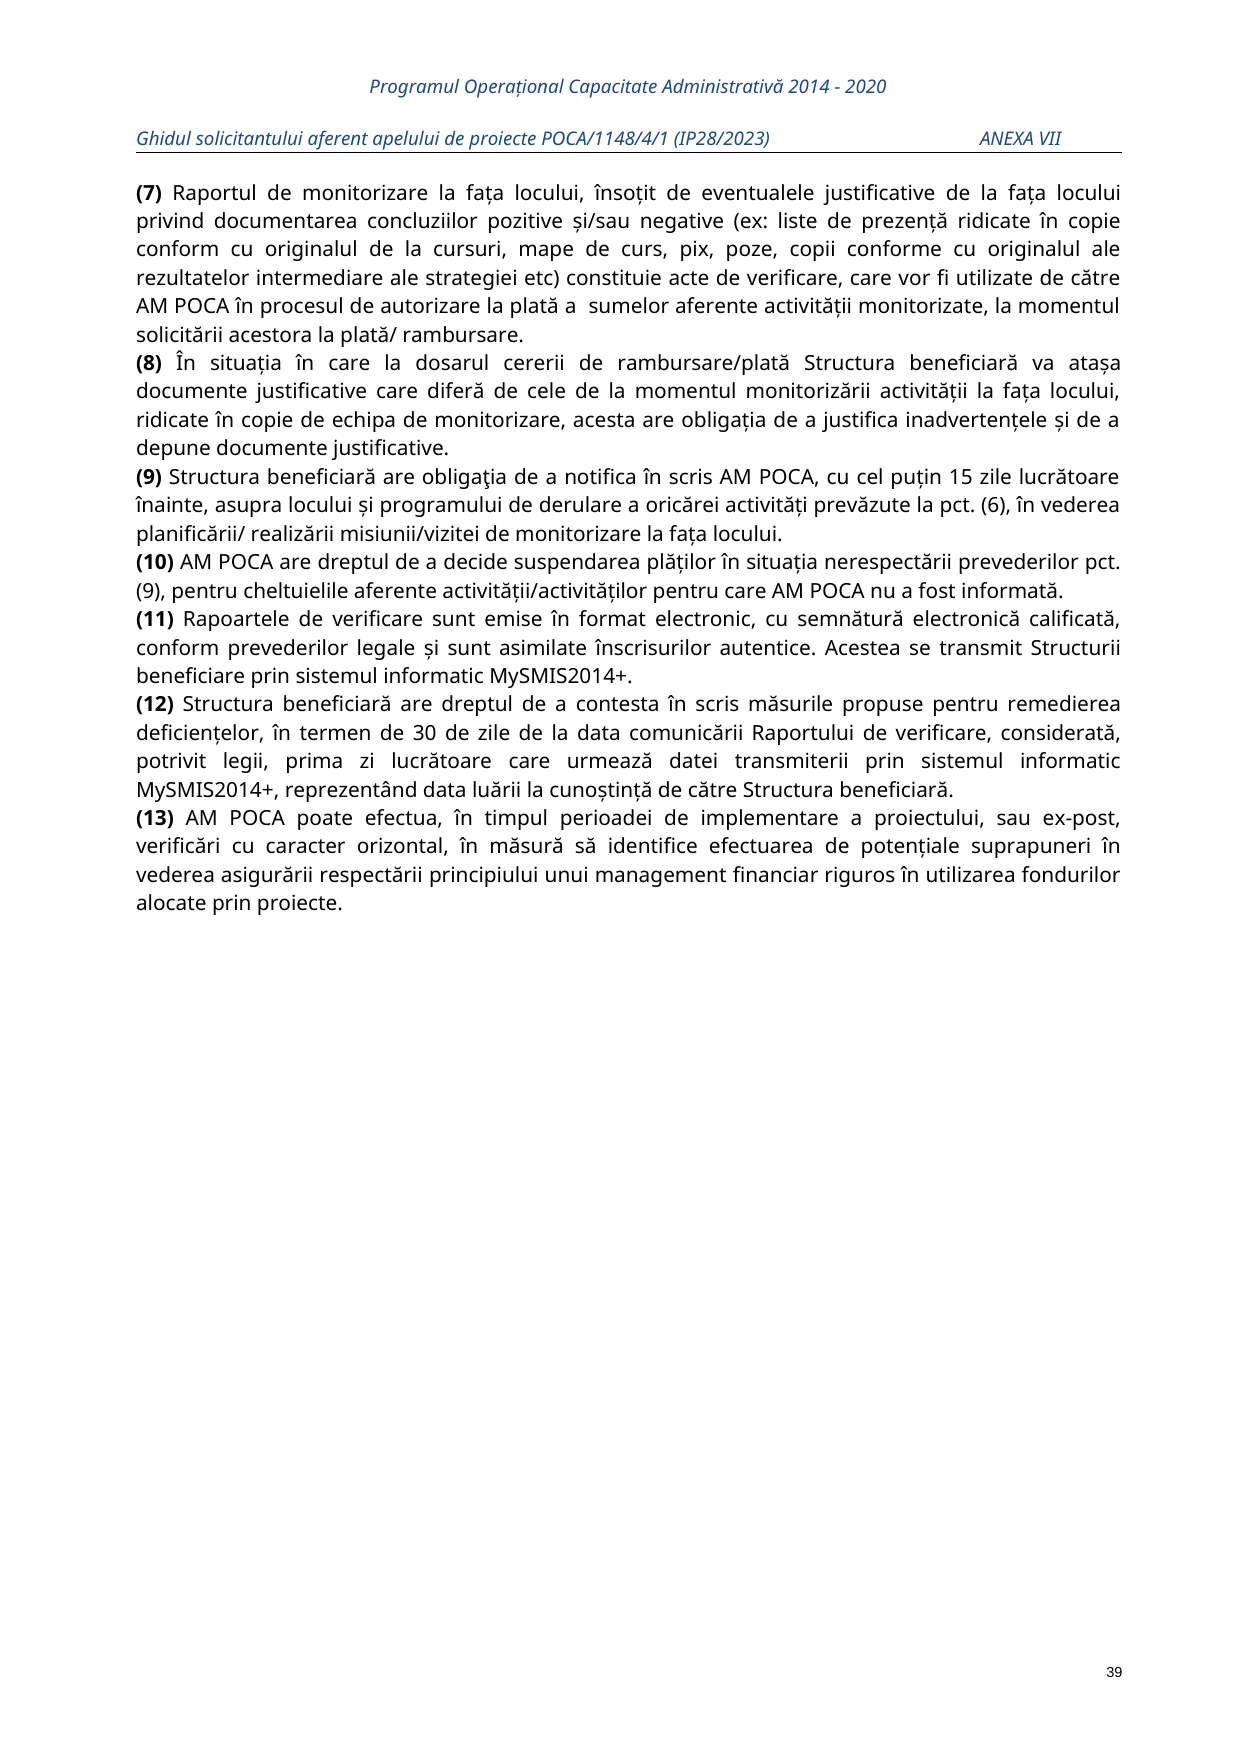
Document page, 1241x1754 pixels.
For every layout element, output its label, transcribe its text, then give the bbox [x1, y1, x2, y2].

text (11) Rapoartele de verificare sunt emise în format electronic, cu semnătură electronică calificată, conform prevederilor legale și sunt asimilate înscrisurilor autentice. Acestea se transmit Structurii beneficiare prin sistemul informatic MySMIS2014+. [136, 604, 1122, 689]
text (10) AM POCA are dreptul de a decide suspendarea plăților în situația nerespectării prevederilor pct. (9), pentru cheltuielile aferente activității/activităților pentru care AM POCA nu a fost informată. [136, 547, 1122, 604]
text (8) În situația în care la dosarul cererii de rambursare/plată Structura beneficiară va atașa documente justificative care diferă de cele de la momentul monitorizării activității la fața locului, ridicate în copie de echipa de monitorizare, acesta are obligația de a justifica inadvertențele și de a depune documente justificative. [136, 348, 1122, 462]
text (7) Raportul de monitorizare la fața locului, însoțit de eventualele justificative de la fața locului privind documentarea concluziilor pozitive și/sau negative (ex: liste de prezență ridicate în copie conform cu originalul de la cursuri, mape de curs, pix, poze, copii conforme cu originalul ale rezultatelor intermediare ale strategiei etc) constituie acte de verificare, care vor fi utilizate de către AM POCA în procesul de autorizare la plată a sumelor aferente activității monitorizate, la momentul solicitării acestora la plată/ rambursare. [136, 178, 1122, 348]
text (13) AM POCA poate efectua, în timpul perioadei de implementare a proiectului, sau ex-post, verificări cu caracter orizontal, în măsură să identifice efectuarea de potențiale suprapuneri în vederea asigurării respectării principiului unui management financiar riguros în utilizarea fondurilor alocate prin proiecte. [136, 803, 1122, 917]
text (12) Structura beneficiară are dreptul de a contesta în scris măsurile propuse pentru remedierea deficiențelor, în termen de 30 de zile de la data comunicării Raportului de verificare, considerată, potrivit legii, prima zi lucrătoare care urmează datei transmiterii prin sistemul informatic MySMIS2014+, reprezentând data luării la cunoștință de către Structura beneficiară. [136, 689, 1122, 803]
text (9) Structura beneficiară are obligaţia de a notifica în scris AM POCA, cu cel puțin 15 zile lucrătoare înainte, asupra locului și programului de derulare a oricărei activități prevăzute la pct. (6), în vederea planificării/ realizării misiunii/vizitei de monitorizare la fața locului. [136, 462, 1122, 547]
